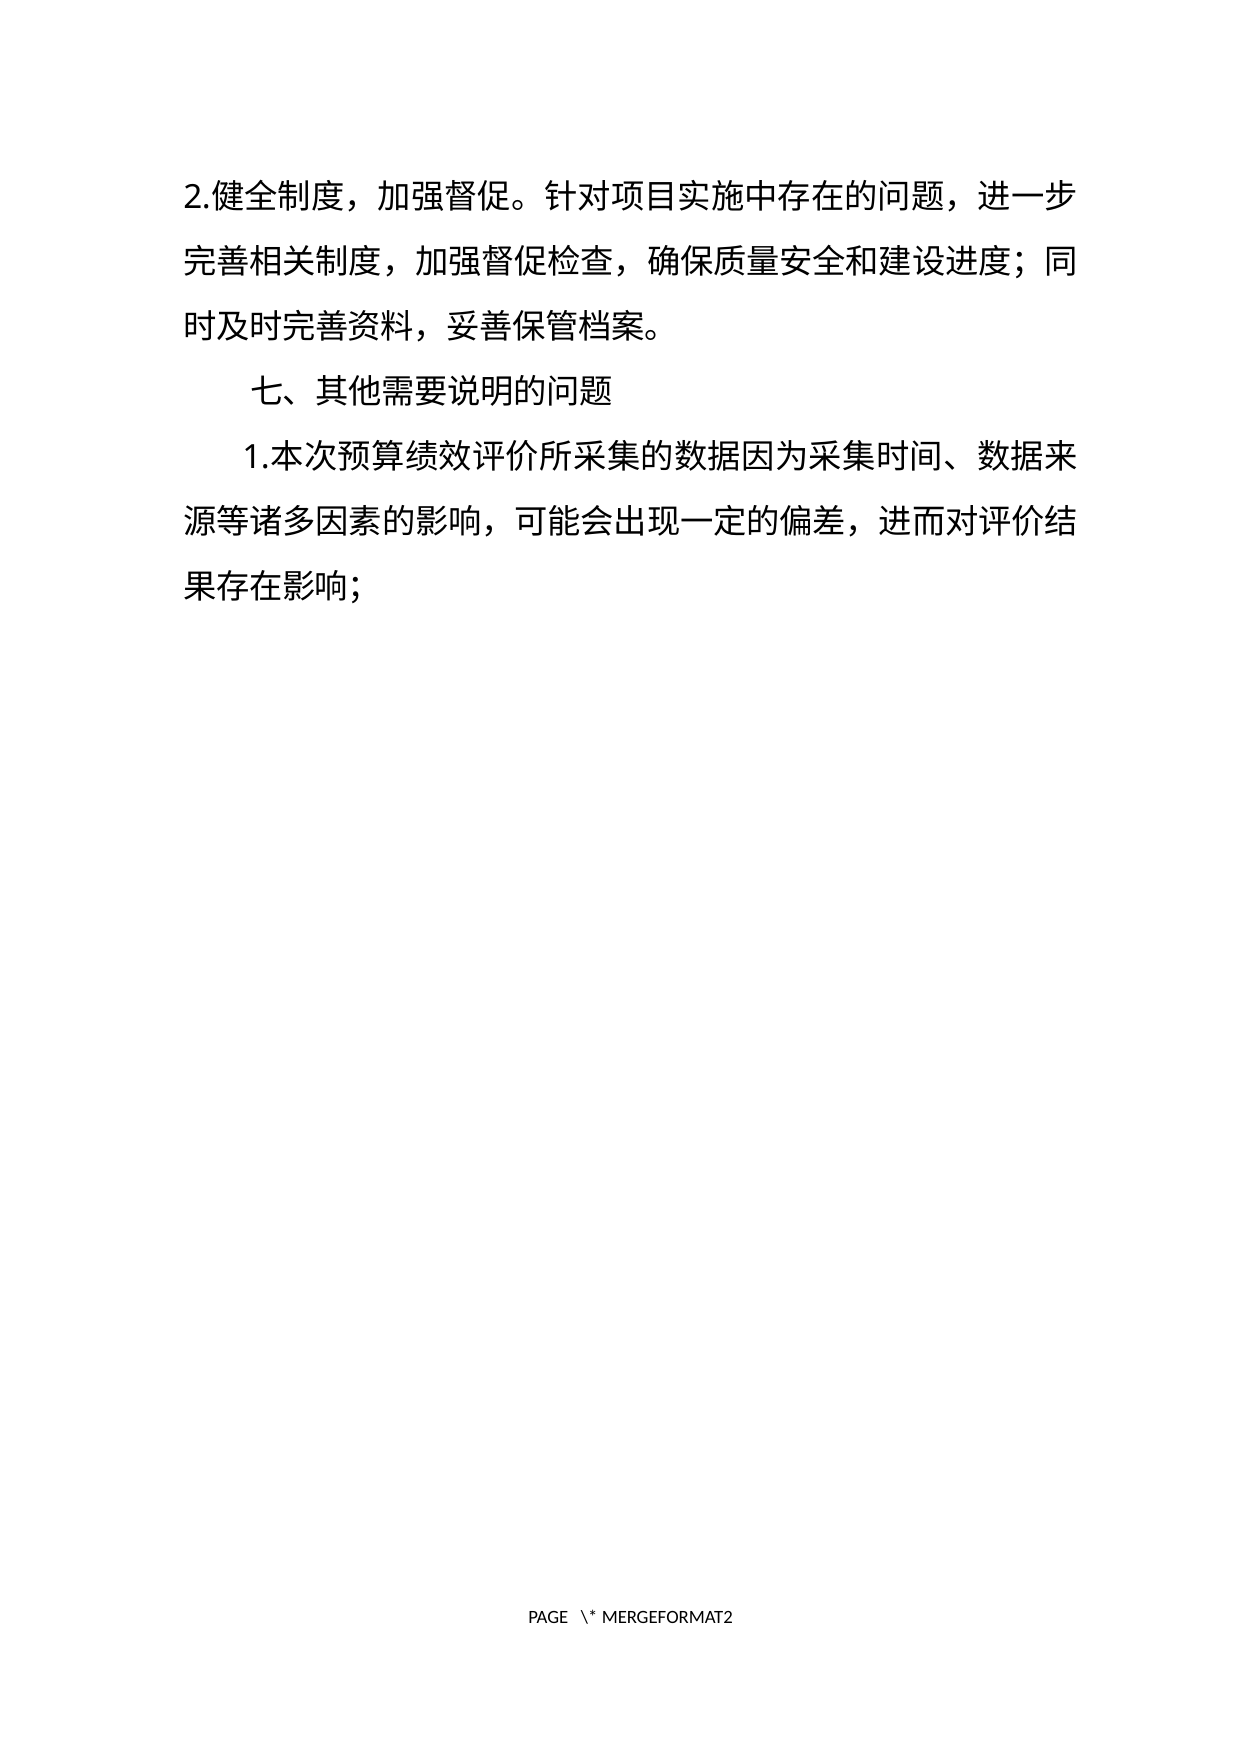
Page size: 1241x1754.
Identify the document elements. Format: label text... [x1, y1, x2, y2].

text 七、其他需要说明的问题 [183, 357, 1078, 422]
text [183, 162, 1078, 357]
text 1.本次预算绩效评价所采集的数据因为采集时间、数据来源等诸多因素的影响，可能会出现一定的偏差，进而对评价结果存在影响； [183, 422, 1078, 617]
